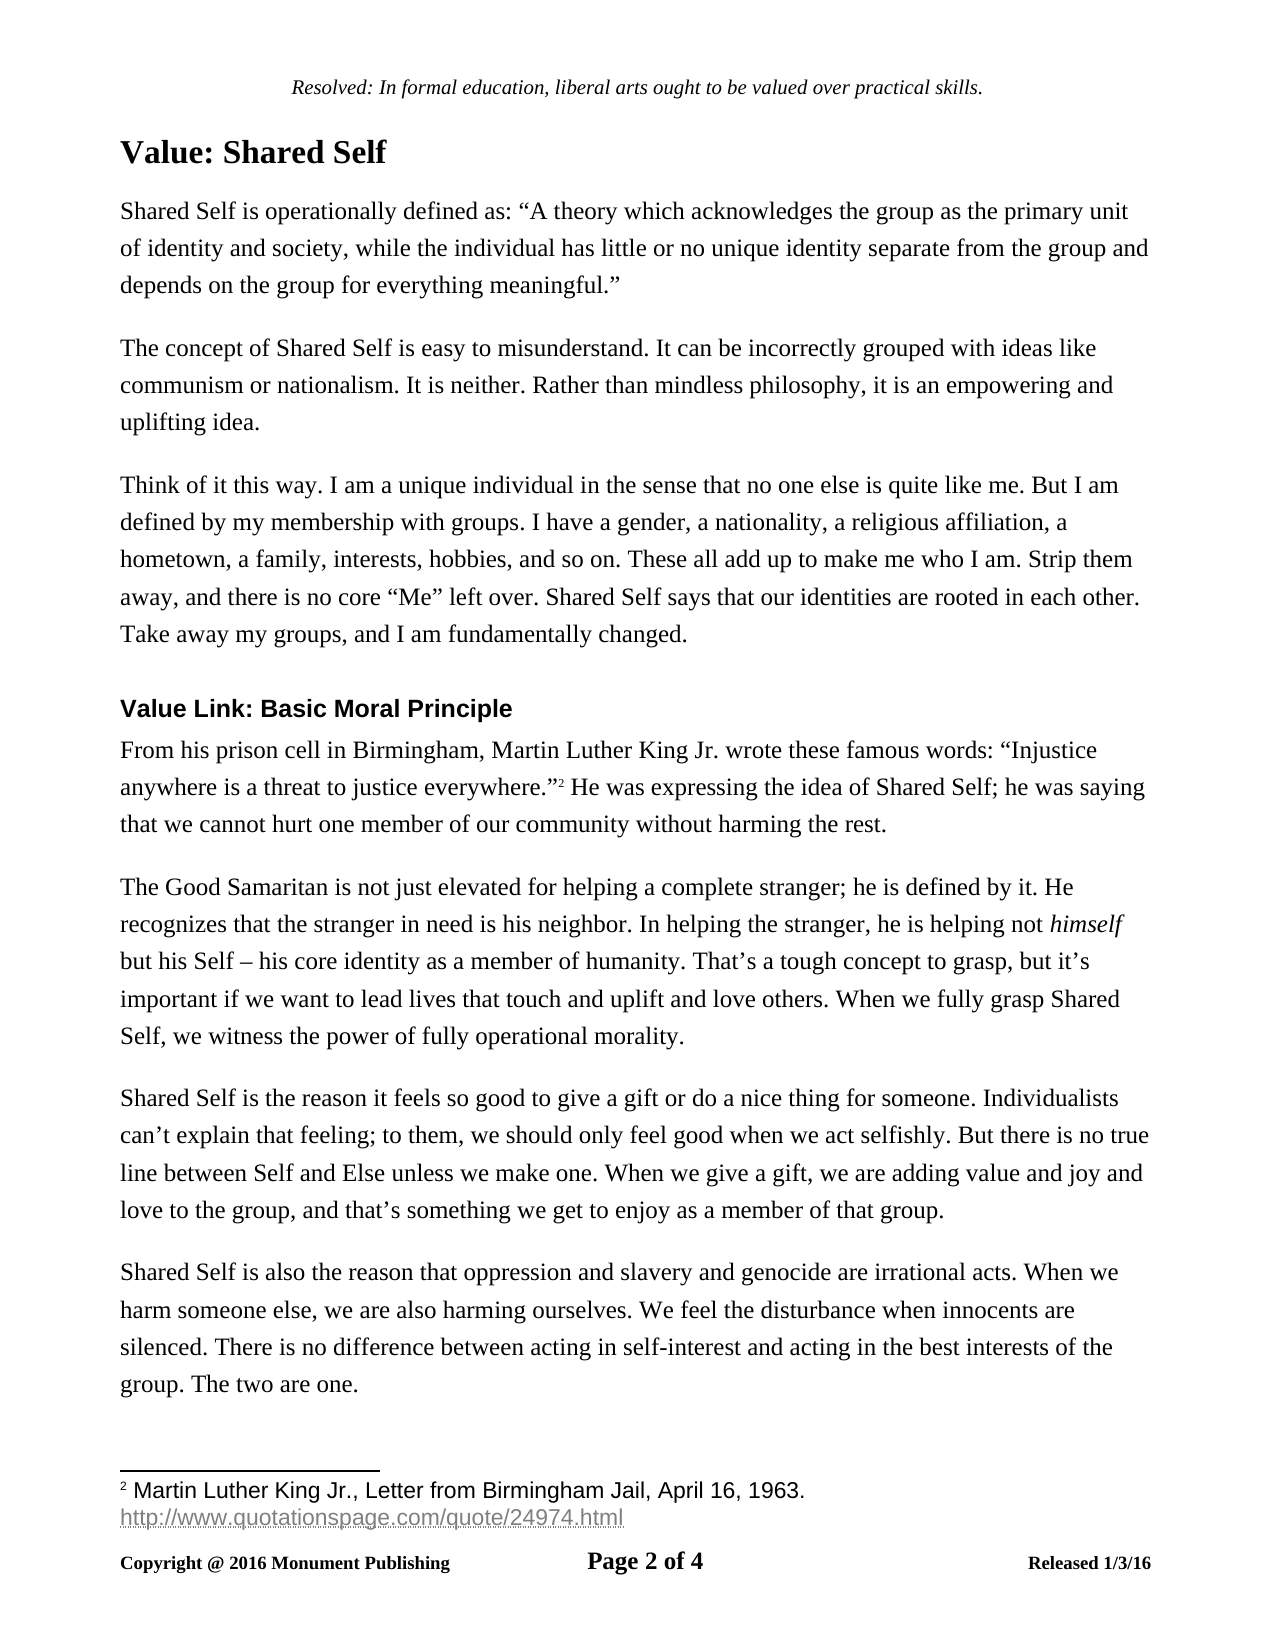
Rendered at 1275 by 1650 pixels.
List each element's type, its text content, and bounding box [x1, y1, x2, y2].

text From his prison cell in Birmingham, Martin Luther King Jr. wrote these famous words: “Injustice anywhere is a threat to justice everywhere.” He was expressing the idea of Shared Self; he was saying that we cannot hurt one member of our community without harming the rest. [120, 735, 1155, 838]
subtitle Value: Shared Self [120, 133, 1155, 171]
text Think of it this way. I am a unique individual in the sense that no one else is quite like me. But I am defined by my membership with groups. I have a gender, a nationality, a religious affiliation, a hometown, a family, interests, hobbies, and so on. These all add up to make me who I am. Strip them away, and there is no core “Me” left over. Shared Self says that our identities are rooted in each other. Take away my groups, and I am fundamentally changed. [120, 470, 1155, 648]
text The concept of Shared Self is easy to misunderstand. It can be incorrectly grouped with ideas like communism or nationalism. It is neither. Rather than mindless philosophy, it is an empowering and uplifting idea. [120, 333, 1155, 436]
subtitle Value Link: Basic Moral Principle [120, 694, 1155, 722]
text Shared Self is operationally defined as: “A theory which acknowledges the group as the primary unit of identity and society, while the individual has little or no unique identity separate from the group and depends on the group for everything meaningful.” [120, 196, 1155, 299]
text The Good Samaritan is not just elevated for helping a complete stranger; he is defined by it. He recognizes that the stranger in need is his neighbor. In helping the stranger, he is helping not himself but his Self – his core identity as a member of humanity. That’s a tough concept to grasp, but it’s important if we want to lead lives that touch and uplift and love others. When we fully grasp Shared Self, we witness the power of fully operational morality. [120, 872, 1155, 1050]
text Shared Self is the reason it feels so good to give a gift or do a nice thing for someone. Individualists can’t explain that feeling; to them, we should only feel good when we act selfishly. But there is no true line between Self and Else unless we make one. When we give a gift, we are adding value and joy and love to the group, and that’s something we get to enjoy as a member of that group. [120, 1083, 1155, 1224]
text Shared Self is also the reason that oppression and slavery and genocide are irrational acts. When we harm someone else, we are also harming ourselves. We feel the disturbance when innocents are silenced. There is no difference between acting in self-interest and acting in the best interests of the group. The two are one. [120, 1257, 1155, 1398]
